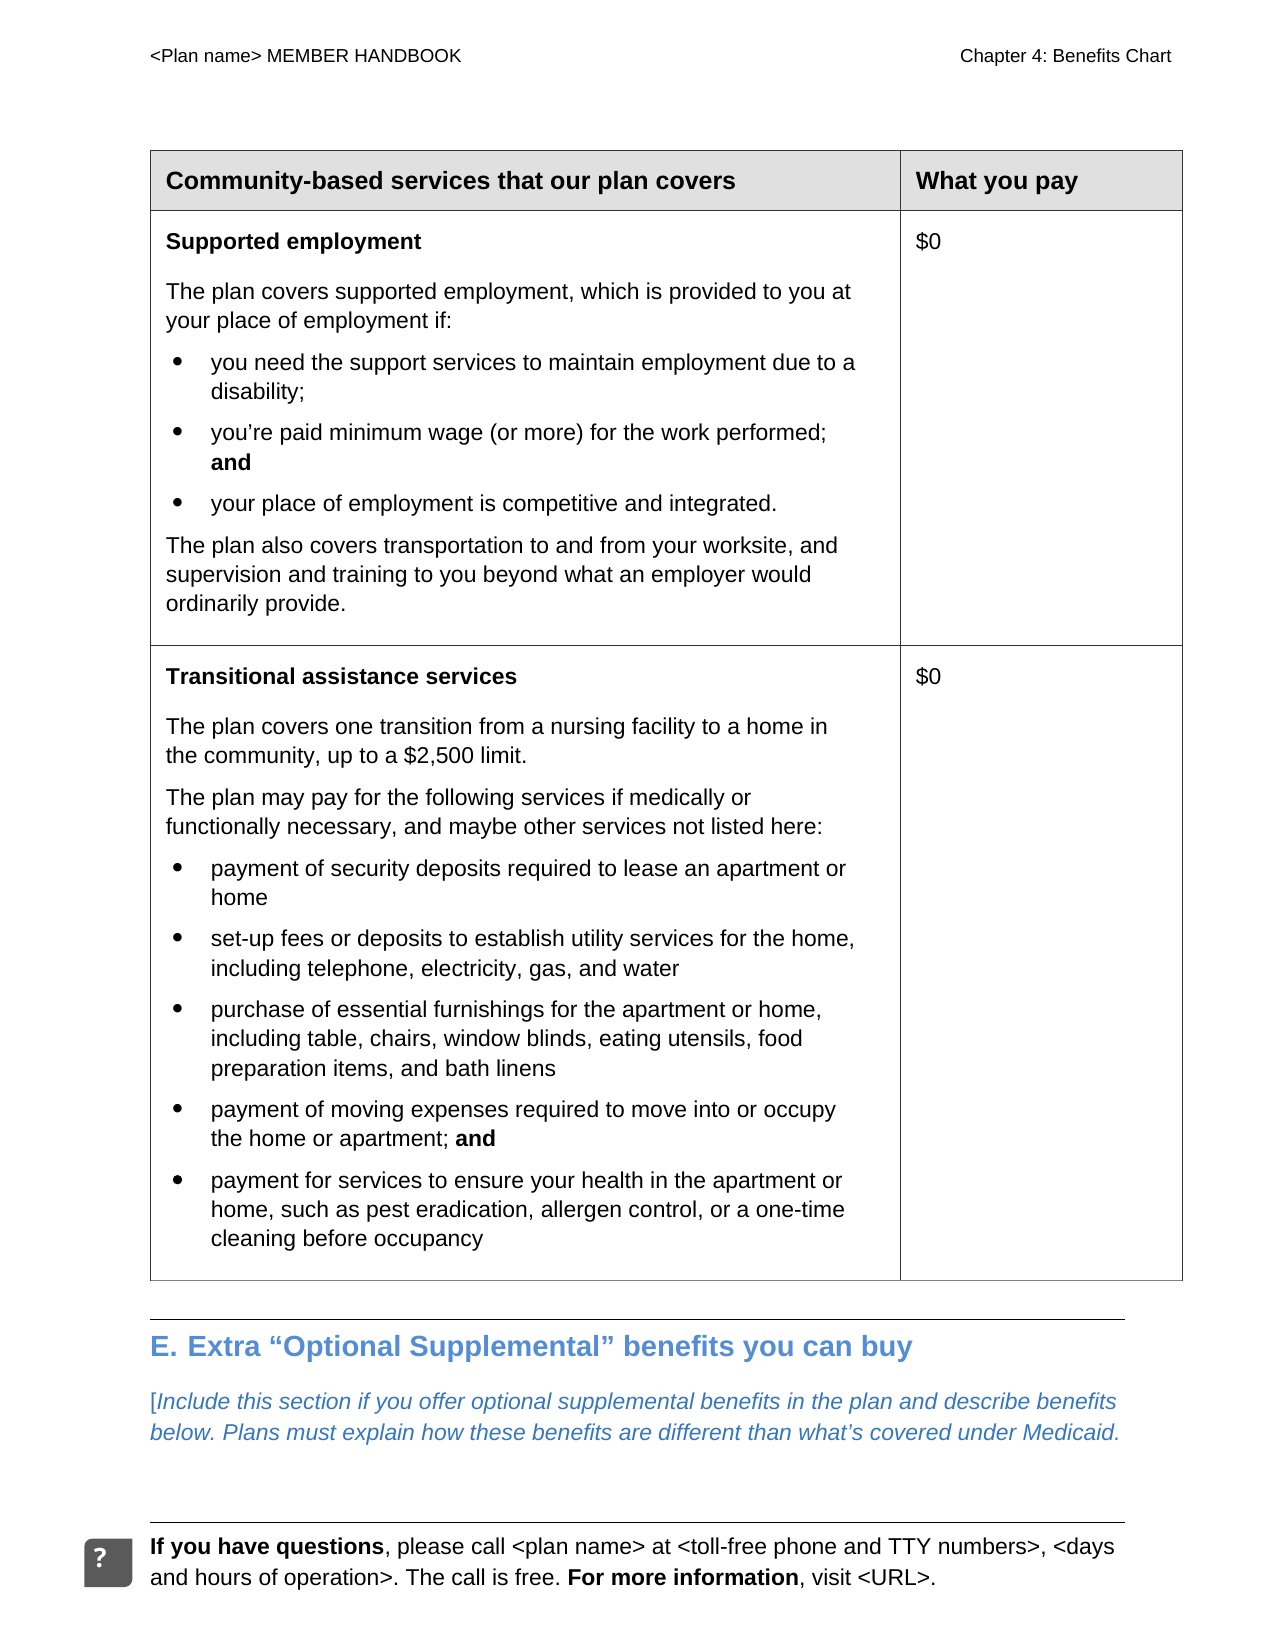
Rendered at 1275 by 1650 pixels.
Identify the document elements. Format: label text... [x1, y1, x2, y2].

table_header What you pay [901, 151, 1182, 210]
subtitle Extra “Optional Supplemental” benefits you can buy [150, 1320, 1125, 1363]
table_cell Transitional assistance services The plan covers one transition from a nursing facility to a home in the community, up to a $2,500 limit. The plan may pay for the following services if medically or functionally necessary, and maybe other services not listed here: payment of security deposits required to lease an apartment or home set-up fees or deposits to establish utility services for the home, including telephone, electricity, gas, and water purchase of essential furnishings for the apartment or home, including table, chairs, window blinds, eating utensils, food preparation items, and bath linens payment of moving expenses required to move into or occupy the home or apartment; and payment for services to ensure your health in the apartment or home, such as pest eradication, allergen control, or a one-time cleaning before occupancy [151, 646, 900, 1280]
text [150, 1384, 1125, 1447]
table_cell $0 [901, 211, 1182, 645]
table_header Community-based services that our plan covers [151, 151, 900, 210]
table_cell Supported employment The plan covers supported employment, which is provided to you at your place of employment if: you need the support services to maintain employment due to a disability; you’re paid minimum wage (or more) for the work performed; and your place of employment is competitive and integrated. The plan also covers transportation to and from your worksite, and supervision and training to you beyond what an employer would ordinarily provide. [151, 211, 900, 645]
table_cell $0 [901, 646, 1182, 1280]
